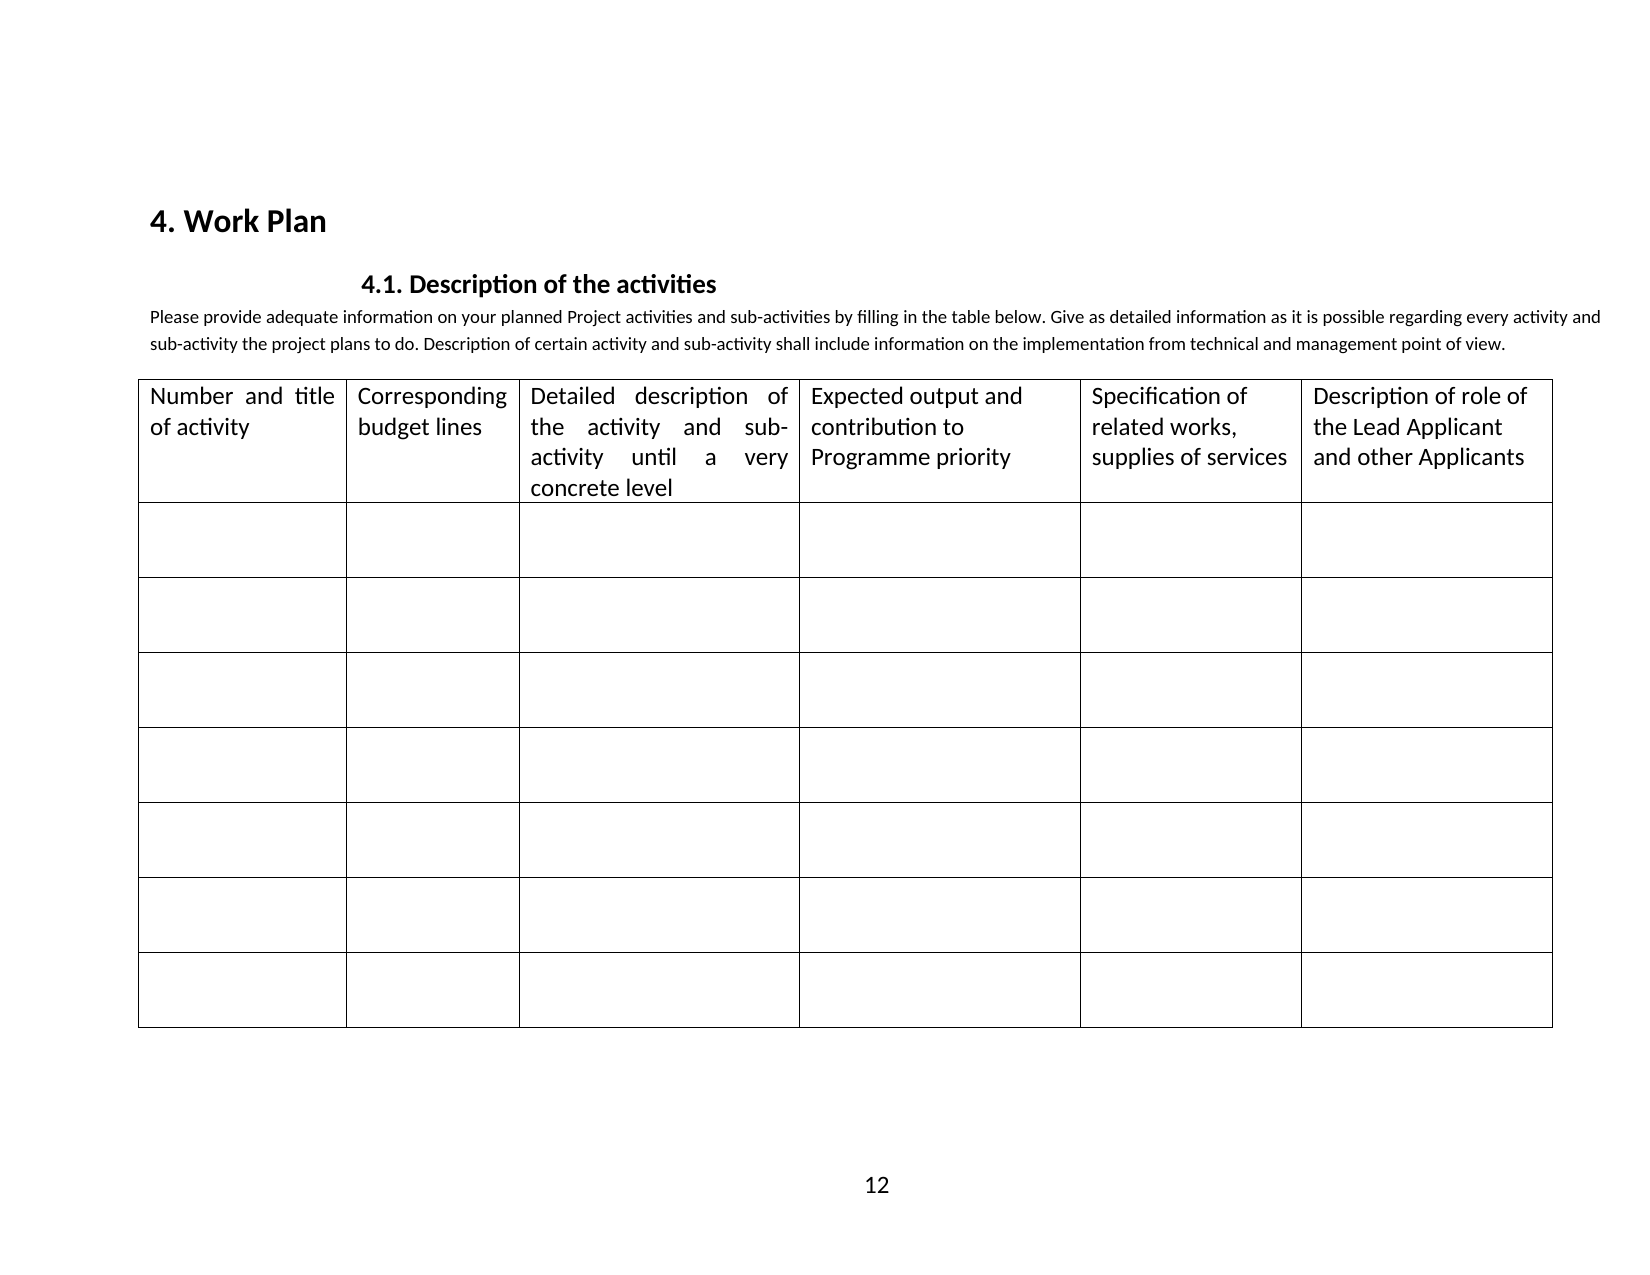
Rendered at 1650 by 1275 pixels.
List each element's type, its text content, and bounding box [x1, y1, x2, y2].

table_cell [347, 578, 519, 652]
table_header Corresponding budget lines [347, 380, 519, 502]
table_cell [1081, 803, 1301, 877]
table_cell [347, 728, 519, 802]
table_cell [139, 653, 346, 727]
table_cell [347, 803, 519, 877]
table_cell [800, 728, 1080, 802]
table_cell [139, 878, 346, 952]
table_cell [520, 953, 799, 1027]
table_cell [347, 503, 519, 577]
table_cell [139, 578, 346, 652]
table_cell [800, 653, 1080, 727]
table_cell [1081, 953, 1301, 1027]
table_cell [139, 953, 346, 1027]
table_cell [1302, 653, 1552, 727]
table_header Number and title of activity [139, 380, 346, 502]
table_cell [139, 803, 346, 877]
table_cell [520, 728, 799, 802]
table_cell [800, 578, 1080, 652]
table_header Expected output and contribution to Programme priority [800, 380, 1080, 502]
table_cell [520, 503, 799, 577]
table_cell [1302, 803, 1552, 877]
table_cell [800, 803, 1080, 877]
table_cell [800, 953, 1080, 1027]
table_cell [1081, 578, 1301, 652]
text Please provide adequate information on your planned Project activities and sub-activities by filling in the table below. Give as detailed information as it is possible regarding every activity and sub-activity the project plans to do. Description of certain activity and sub-activity shall include information on the implementation from technical and management point of view. [150, 306, 1603, 355]
table_cell [1302, 953, 1552, 1027]
table_cell [520, 578, 799, 652]
table_cell [139, 503, 346, 577]
table_header Description of role of the Lead Applicant and other Applicants [1302, 380, 1552, 502]
table_cell [347, 878, 519, 952]
table_cell [520, 653, 799, 727]
table_cell [520, 878, 799, 952]
table_cell [1081, 653, 1301, 727]
table_header Detailed description of the activity and sub-activity until a very concrete level [520, 380, 799, 502]
table_cell [520, 803, 799, 877]
table_cell [1302, 503, 1552, 577]
table_cell [139, 728, 346, 802]
subtitle 4. Work Plan [150, 200, 1603, 241]
table_cell [800, 878, 1080, 952]
table_cell [1081, 728, 1301, 802]
table_cell [347, 653, 519, 727]
table_cell [347, 953, 519, 1027]
table_cell [1081, 503, 1301, 577]
table_cell [800, 503, 1080, 577]
table_cell [1302, 578, 1552, 652]
table_header Specification of related works, supplies of services [1081, 380, 1301, 502]
table_cell [1081, 878, 1301, 952]
subtitle 4.1. Description of the activities [361, 268, 1603, 301]
table_cell [1302, 728, 1552, 802]
table_cell [1302, 878, 1552, 952]
